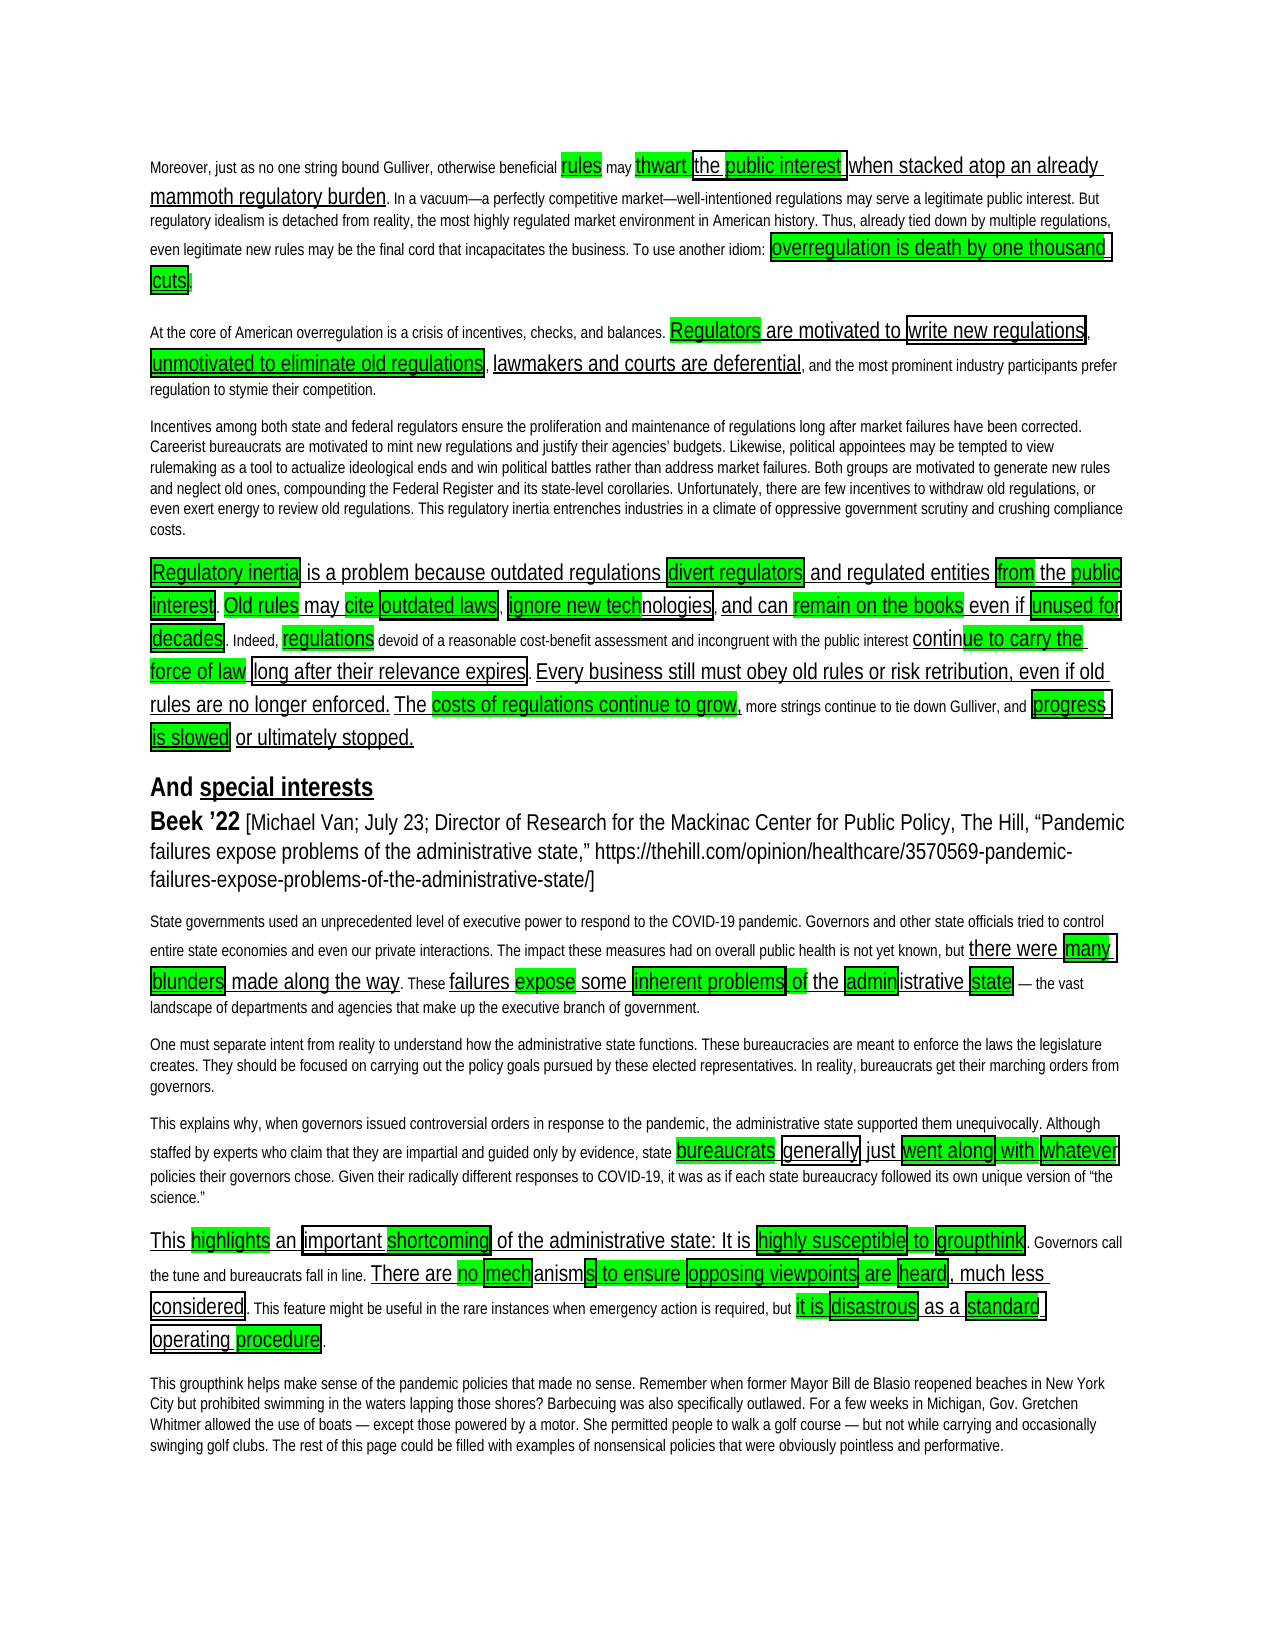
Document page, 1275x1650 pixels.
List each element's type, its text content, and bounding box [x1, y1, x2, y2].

text Moreover, just as no one string bound Gulliver, otherwise beneficial rules may thwart the public interest when stacked atop an already mammoth regulatory burden. In a vacuum—a perfectly competitive market—well-intentioned regulations may serve a legitimate public interest. But regulatory idealism is detached from reality, the most highly regulated market environment in American history. Thus, already tied down by multiple regulations, even legitimate new rules may be the final cord that incapacitates the business. To use another idiom: overregulation is death by one thousand cuts. [150, 150, 1125, 295]
text This explains why, when governors issued controversial orders in response to the pandemic, the administrative state supported them unequivocally. Although staffed by experts who claim that they are impartial and guided only by evidence, state bureaucrats generally just went along with whatever policies their governors chose. Given their radically different responses to COVID-19, it was as if each state bureaucracy followed its own unique version of “the science.” [150, 1114, 1125, 1207]
text At the core of American overregulation is a crisis of incentives, checks, and balances. Regulators are motivated to write new regulations, unmotivated to eliminate old regulations, lawmakers and courts are deferential, and the most prominent industry participants prefer regulation to stymie their competition. [150, 314, 1125, 398]
subtitle And special interests [150, 771, 1125, 802]
text One must separate intent from reality to understand how the administrative state functions. These bureaucracies are meant to enforce the laws the legislature creates. They should be focused on carrying out the policy goals pursued by these elected representatives. In reality, bureaucrats get their marching orders from governors. [150, 1035, 1125, 1096]
text This groupthink helps make sense of the pandemic policies that made no sense. Remember when former Mayor Bill de Blasio reopened beaches in New York City but prohibited swimming in the waters lapping those shores? Barbecuing was also specifically outlawed. For a few weeks in Michigan, Gov. Gretchen Whitmer allowed the use of boats — except those powered by a motor. She permitted people to walk a golf course — but not while carrying and occasionally swinging golf clubs. The rest of this page could be filled with examples of nonsensical policies that were obviously pointless and performative. [150, 1373, 1125, 1454]
text State governments used an unprecedented level of executive power to respond to the COVID-19 pandemic. Governors and other state officials tried to control entire state economies and even our private interactions. The impact these measures had on overall public health is not yet known, but there were many blunders made along the way. These failures expose some inherent problems of the administrative state — the vast landscape of departments and agencies that make up the executive branch of government. [150, 911, 1125, 1017]
text Beek ’22 [Michael Van; July 23; Director of Research for the Mackinac Center for Public Policy, The Hill, “Pandemic failures expose problems of the administrative state,” https://thehill.com/opinion/healthcare/3570569-pandemic-failures-expose-problems-of-the-administrative-state/] [150, 805, 1125, 893]
text Incentives among both state and federal regulators ensure the proliferation and maintenance of regulations long after market failures have been corrected. Careerist bureaucrats are motivated to mint new regulations and justify their agencies’ budgets. Likewise, political appointees may be tempted to view rulemaking as a tool to actualize ideological ends and win political battles rather than address market failures. Both groups are motivated to generate new rules and neglect old ones, compounding the Federal Register and its state-level corollaries. Unfortunately, there are few incentives to withdraw old regulations, or even exert energy to review old regulations. This regulatory inertia entrenches industries in a climate of oppressive government scrutiny and crushing compliance costs. [150, 417, 1125, 539]
text Regulatory inertia is a problem because outdated regulations divert regulators and regulated entities from the public interest. Old rules may cite outdated laws, ignore new technologies, and can remain on the books even if unused for decades. Indeed, regulations devoid of a reasonable cost-benefit assessment and incongruent with the public interest continue to carry the force of law long after their relevance expires. Every business still must obey old rules or risk retribution, even if old rules are no longer enforced. The costs of regulations continue to grow, more strings continue to tie down Gulliver, and progress is slowed or ultimately stopped. [150, 557, 1125, 752]
text This highlights an important shortcoming of the administrative state: It is highly susceptible to groupthink. Governors call the tune and bureaucrats fall in line. There are no mechanisms to ensure opposing viewpoints are heard, much less considered. This feature might be useful in the rare instances when emergency action is required, but it is disastrous as a standard operating procedure. [150, 1225, 1125, 1354]
